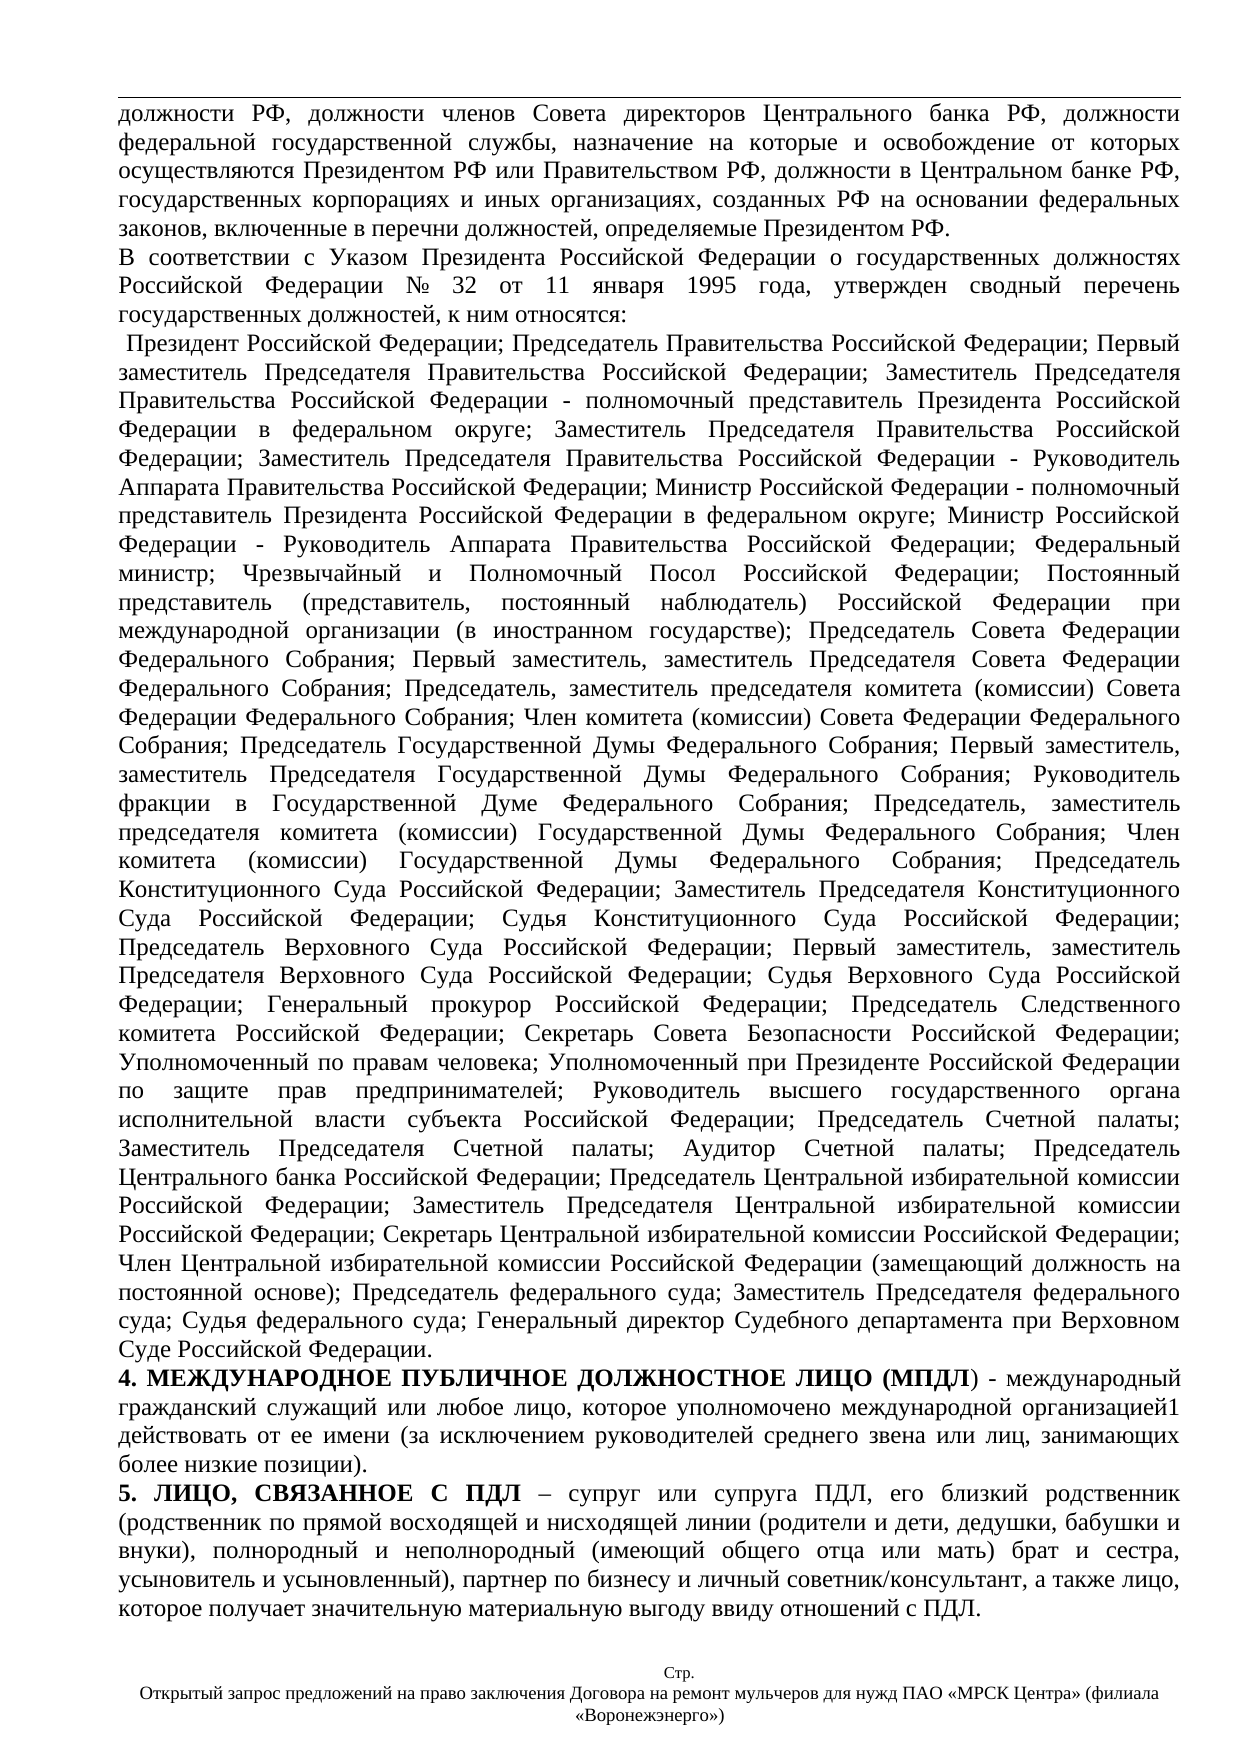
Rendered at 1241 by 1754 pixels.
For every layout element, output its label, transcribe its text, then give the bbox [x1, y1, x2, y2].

text 5. ЛИЦО, СВЯЗАННОЕ С ПДЛ – супруг или супруга ПДЛ, его близкий родственник (родственник по прямой восходящей и нисходящей линии (родители и дети, дедушки, бабушки и внуки), полнородный и неполнородный (имеющий общего отца или мать) брат и сестра, усыновитель и усыновленный), партнер по бизнесу и личный советник/консультант, а также лицо, которое получает значительную материальную выгоду ввиду отношений с ПДЛ. [118, 1478, 1181, 1622]
text В соответствии с Указом Президента Российской Федерации о государственных должностях Российской Федерации № 32 от 11 января 1995 года, утвержден сводный перечень государственных должностей, к ним относятся: [118, 242, 1181, 328]
text 4. МЕЖДУНАРОДНОЕ ПУБЛИЧНОЕ ДОЛЖНОСТНОЕ ЛИЦО (МПДЛ) - международный гражданский служащий или любое лицо, которое уполномочено международной организацией1 действовать от ее имени (за исключением руководителей среднего звена или лиц, занимающих более низкие позиции). [118, 1363, 1181, 1478]
text Президент Российской Федерации; Председатель Правительства Российской Федерации; Первый заместитель Председателя Правительства Российской Федерации; Заместитель Председателя Правительства Российской Федерации - полномочный представитель Президента Российской Федерации в федеральном округе; Заместитель Председателя Правительства Российской Федерации; Заместитель Председателя Правительства Российской Федерации - Руководитель Аппарата Правительства Российской Федерации; Министр Российской Федерации - полномочный представитель Президента Российской Федерации в федеральном округе; Министр Российской Федерации - Руководитель Аппарата Правительства Российской Федерации; Федеральный министр; Чрезвычайный и Полномочный Посол Российской Федерации; Постоянный представитель (представитель, постоянный наблюдатель) Российской Федерации при международной организации (в иностранном государстве); Председатель Совета Федерации Федерального Собрания; Первый заместитель, заместитель Председателя Совета Федерации Федерального Собрания; Председатель, заместитель председателя комитета (комиссии) Совета Федерации Федерального Собрания; Член комитета (комиссии) Совета Федерации Федерального Собрания; Председатель Государственной Думы Федерального Собрания; Первый заместитель, заместитель Председателя Государственной Думы Федерального Собрания; Руководитель фракции в Государственной Думе Федерального Собрания; Председатель, заместитель председателя комитета (комиссии) Государственной Думы Федерального Собрания; Член комитета (комиссии) Государственной Думы Федерального Собрания; Председатель Конституционного Суда Российской Федерации; Заместитель Председателя Конституционного Суда Российской Федерации; Судья Конституционного Суда Российской Федерации; Председатель Верховного Суда Российской Федерации; Первый заместитель, заместитель Председателя Верховного Суда Российской Федерации; Судья Верховного Суда Российской Федерации; Генеральный прокурор Российской Федерации; Председатель Следственного комитета Российской Федерации; Секретарь Совета Безопасности Российской Федерации; Уполномоченный по правам человека; Уполномоченный при Президенте Российской Федерации по защите прав предпринимателей; Руководитель высшего государственного органа исполнительной власти субъекта Российской Федерации; Председатель Счетной палаты; Заместитель Председателя Счетной палаты; Аудитор Счетной палаты; Председатель Центрального банка Российской Федерации; Председатель Центральной избирательной комиссии Российской Федерации; Заместитель Председателя Центральной избирательной комиссии Российской Федерации; Секретарь Центральной избирательной комиссии Российской Федерации; Член Центральной избирательной комиссии Российской Федерации (замещающий должность на постоянной основе); Председатель федерального суда; Заместитель Председателя федерального суда; Судья федерального суда; Генеральный директор Судебного департамента при Верховном Суде Российской Федерации. [118, 328, 1181, 1363]
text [118, 98, 1181, 242]
